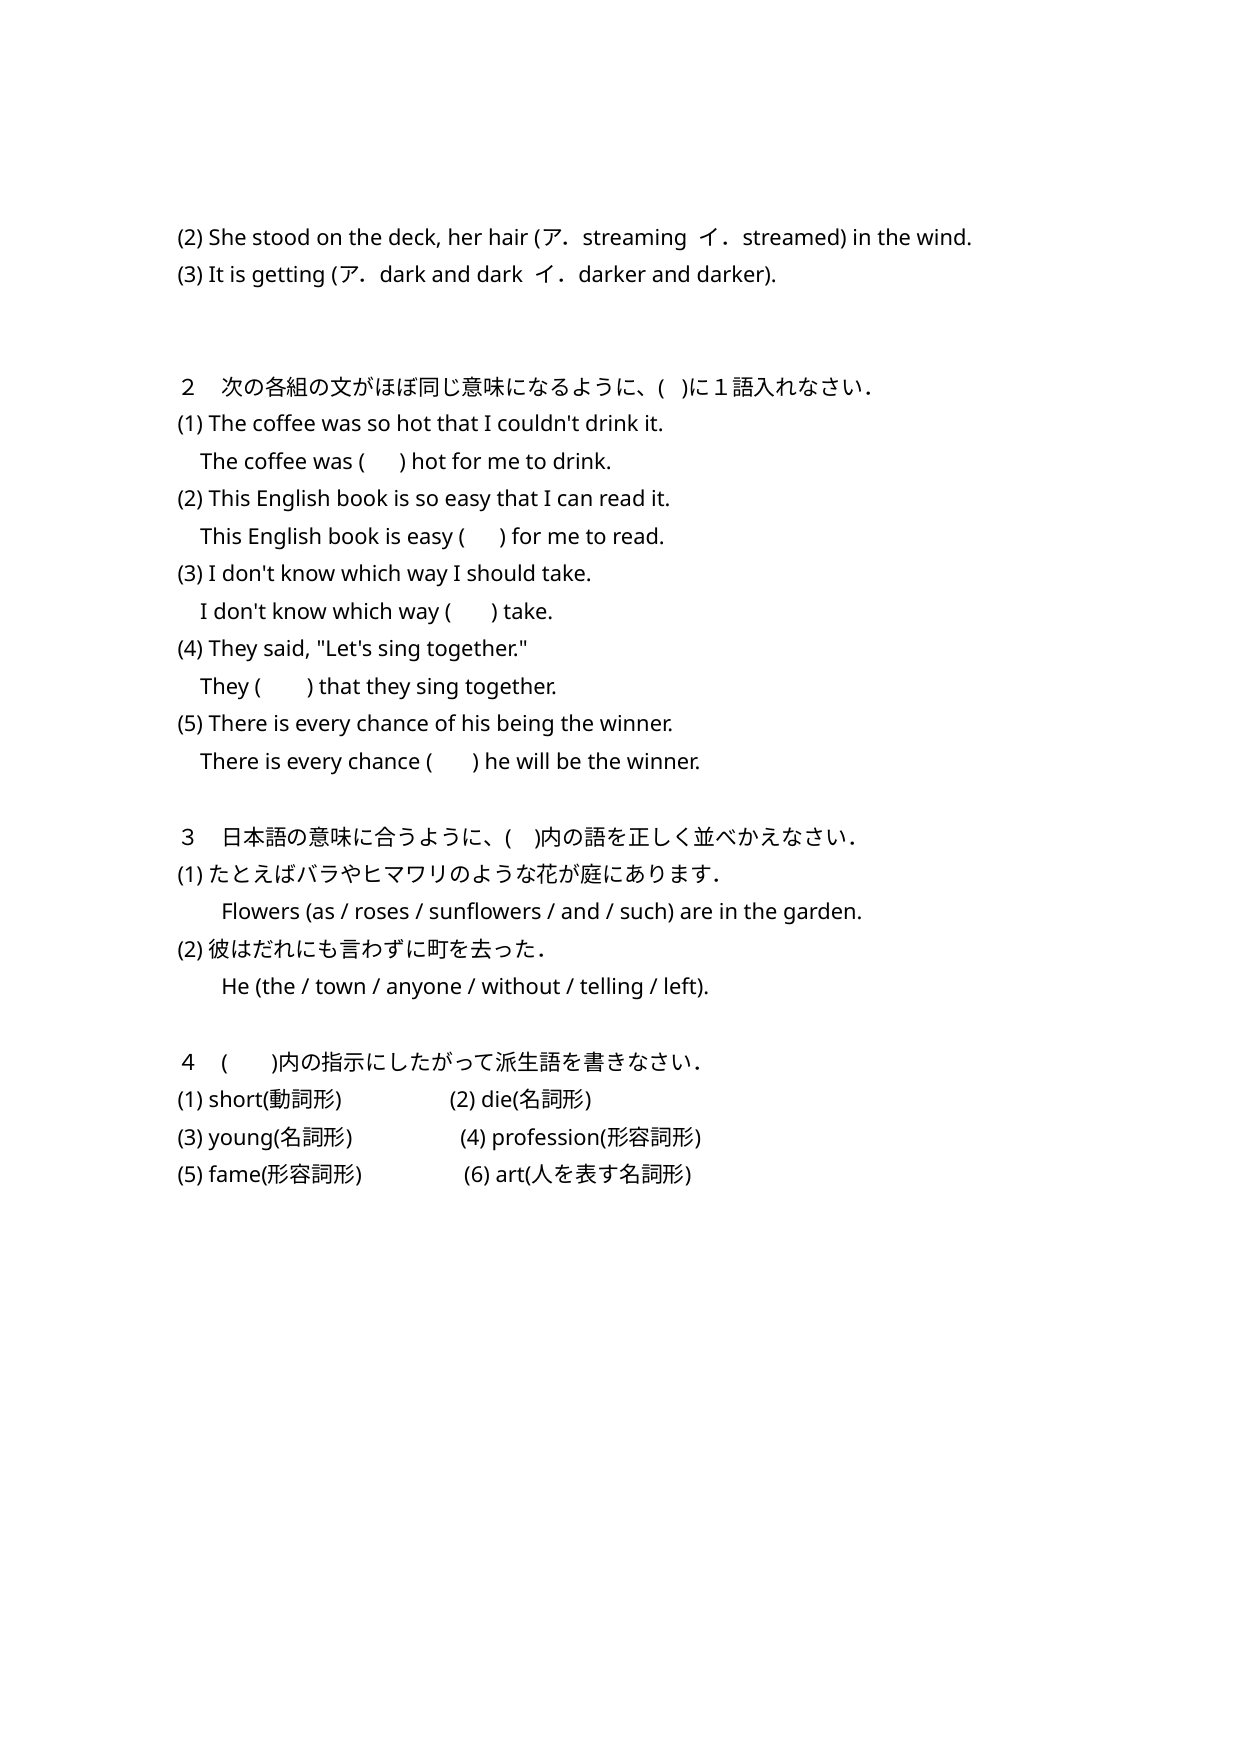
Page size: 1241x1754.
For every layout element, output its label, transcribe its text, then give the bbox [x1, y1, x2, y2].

text ４ ( )内の指示にしたがって派生語を書きなさい． [177, 1042, 1063, 1079]
text (3) young(名詞形) (4) profession(形容詞形) [177, 1117, 1063, 1154]
text (5) There is every chance of his being the winner. [177, 704, 1063, 742]
text (2) 彼はだれにも言わずに町を去った． [177, 929, 1063, 967]
text (1) たとえばバラやヒマワリのような花が庭にあります． [177, 854, 1063, 892]
text Flowers (as / roses / sunflowers / and / such) are in the garden. [177, 892, 1063, 929]
text They ( ) that they sing together. [177, 667, 1063, 704]
text (1) short(動詞形) (2) die(名詞形) [177, 1079, 1063, 1117]
text The coffee was ( ) hot for me to drink. [177, 442, 1063, 479]
text (3) I don't know which way I should take. [177, 554, 1063, 592]
text (1) The coffee was so hot that I couldn't drink it. [177, 404, 1063, 442]
text ３ 日本語の意味に合うように、( )内の語を正しく並べかえなさい． [177, 817, 1063, 854]
text (2) This English book is so easy that I can read it. [177, 479, 1063, 517]
text There is every chance ( ) he will be the winner. [177, 742, 1063, 779]
text I don't know which way ( ) take. [177, 592, 1063, 629]
text (3) It is getting (ア．dark and dark イ．darker and darker). [177, 254, 1063, 292]
text He (the / town / anyone / without / telling / left). [177, 967, 1063, 1004]
text ２ 次の各組の文がほぼ同じ意味になるように、( )に１語入れなさい． [177, 367, 1063, 404]
text (4) They said, "Let's sing together." [177, 629, 1063, 667]
text (5) fame(形容詞形) (6) art(人を表す名詞形) [177, 1154, 1063, 1192]
text (2) She stood on the deck, her hair (ア．streaming イ．streamed) in the wind. [177, 217, 1063, 254]
text This English book is easy ( ) for me to read. [177, 517, 1063, 554]
